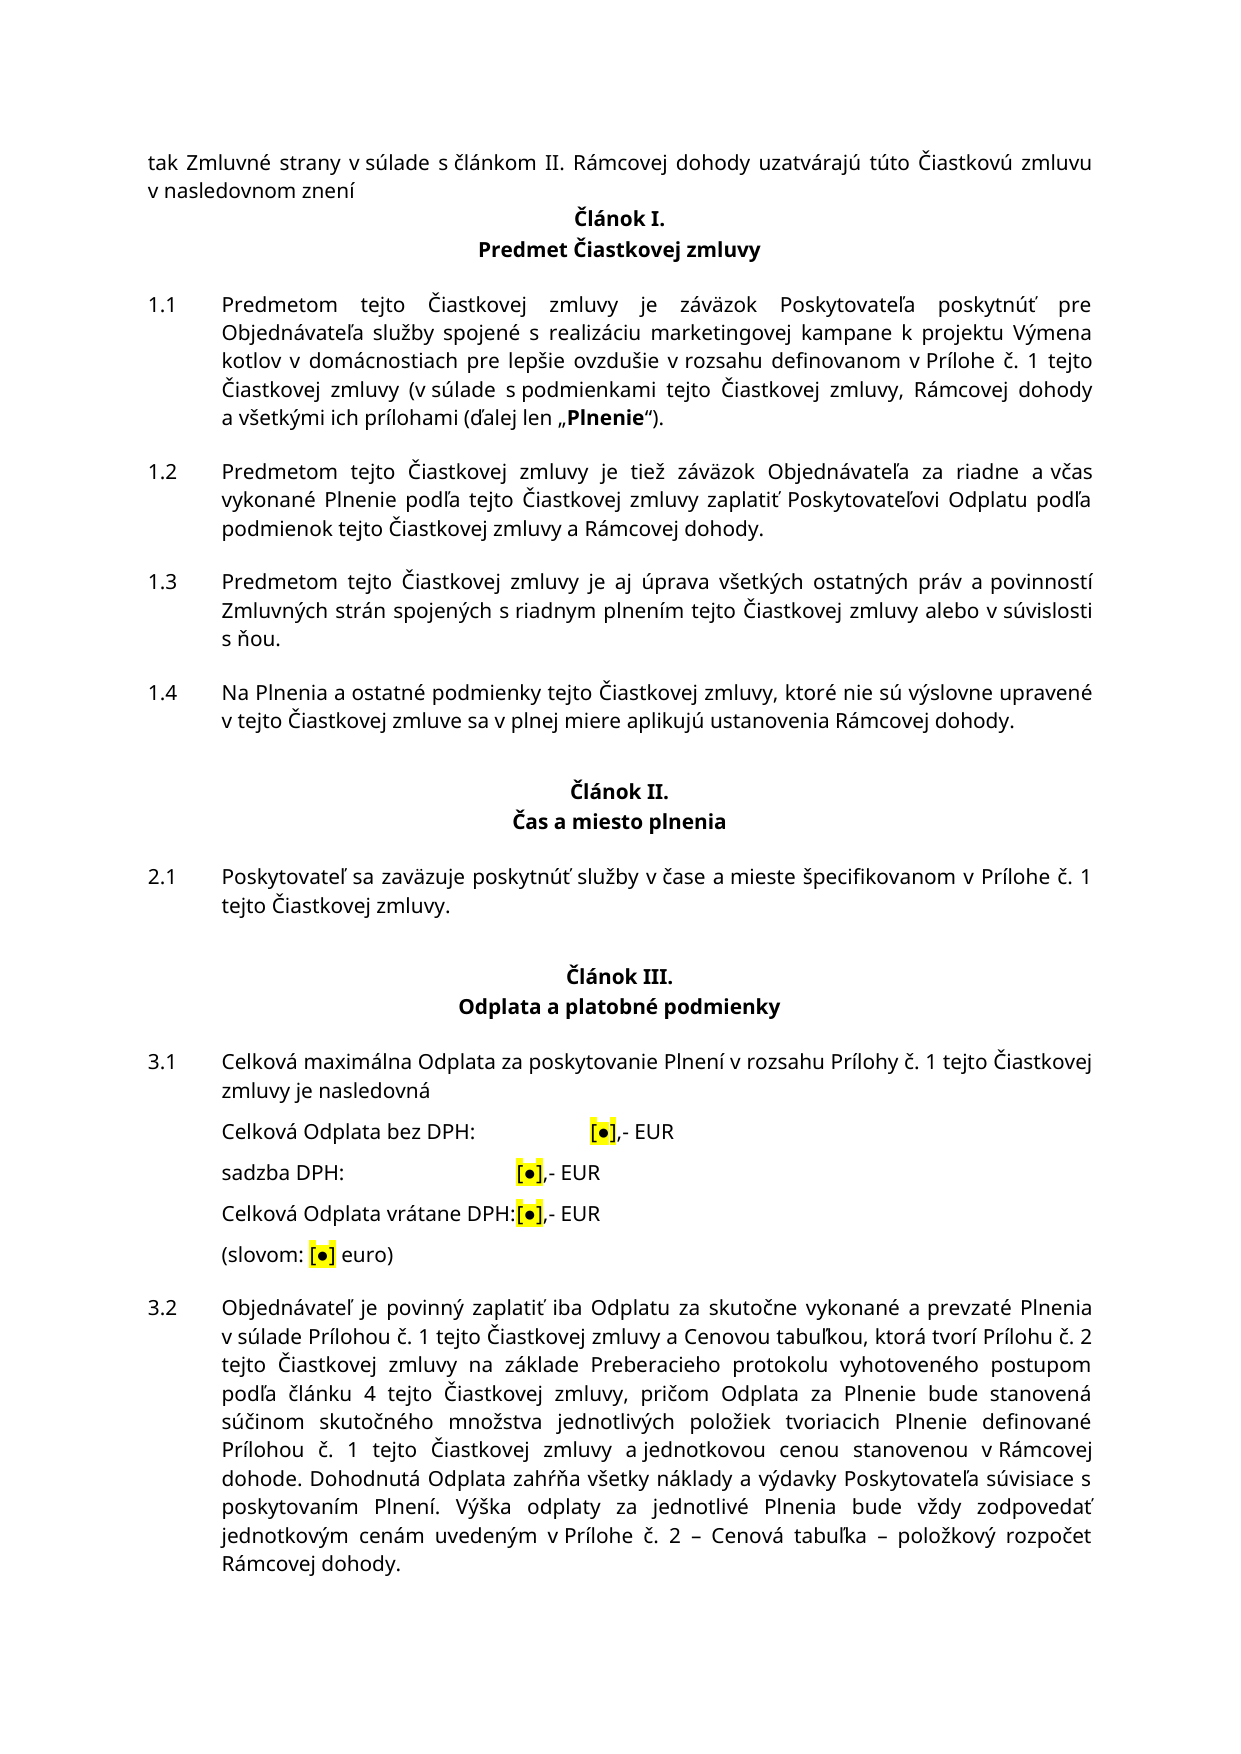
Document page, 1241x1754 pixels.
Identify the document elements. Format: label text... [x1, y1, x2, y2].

list Poskytovateľ sa zaväzuje poskytnúť služby v čase a mieste špecifikovanom v Prílohe č. 1 tejto Čiastkovej zmluvy. [148, 862, 1093, 919]
list Celková maximálna Odplata za poskytovanie Plnení v rozsahu Prílohy č. 1 tejto Čiastkovej zmluvy je nasledovná [148, 1047, 1093, 1104]
text tak Zmluvné strany v súlade s článkom II. Rámcovej dohody uzatvárajú túto Čiastkovú zmluvu v nasledovnom znení [148, 148, 1093, 204]
text (slovom: [●] euro) [336, 1240, 1093, 1268]
list Objednávateľ je povinný zaplatiť iba Odplatu za skutočne vykonané a prevzaté Plnenia v súlade Prílohou č. 1 tejto Čiastkovej zmluvy a Cenovou tabuľkou, ktorá tvorí Prílohu č. 2 tejto Čiastkovej zmluvy na základe Preberacieho protokolu vyhotoveného postupom podľa článku 4 tejto Čiastkovej zmluvy, pričom Odplata za Plnenie bude stanovená súčinom skutočného množstva jednotlivých položiek tvoriacich Plnenie definované Prílohou č. 1 tejto Čiastkovej zmluvy a jednotkovou cenou stanovenou v Rámcovej dohode. Dohodnutá Odplata zahŕňa všetky náklady a výdavky Poskytovateľa súvisiace s poskytovaním Plnení. Výška odplaty za jednotlivé Plnenia bude vždy zodpovedať jednotkovým cenám uvedeným v Prílohe č. 2 – Cenová tabuľka – položkový rozpočet Rámcovej dohody. [148, 1293, 1093, 1578]
text Odplata a platobné podmienky [148, 992, 1091, 1021]
text Celková Odplata bez DPH: [●],- EUR [616, 1117, 1093, 1145]
text Článok II. [148, 777, 1091, 806]
list Predmetom tejto Čiastkovej zmluvy je aj úprava všetkých ostatných práv a povinností Zmluvných strán spojených s riadnym plnením tejto Čiastkovej zmluvy alebo v súvislosti s ňou. [148, 567, 1093, 653]
list Predmetom tejto Čiastkovej zmluvy je tiež záväzok Objednávateľa za riadne a včas vykonané Plnenie podľa tejto Čiastkovej zmluvy zaplatiť Poskytovateľovi Odplatu podľa podmienok tejto Čiastkovej zmluvy a Rámcovej dohody. [148, 457, 1093, 542]
text sadzba DPH: [●],- EUR [221, 1158, 516, 1186]
text Článok III. [148, 962, 1091, 991]
text (slovom: [●] euro) [221, 1240, 309, 1268]
text sadzba DPH: [●],- EUR [543, 1158, 1093, 1186]
text Predmet Čiastkovej zmluvy [148, 235, 1091, 263]
text Celková Odplata vrátane DPH: [●],- EUR [221, 1199, 516, 1227]
text Celková Odplata bez DPH: [●],- EUR [221, 1117, 590, 1145]
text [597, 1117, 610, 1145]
text Článok I. [148, 204, 1091, 233]
text Celková Odplata vrátane DPH: [●],- EUR [543, 1199, 1093, 1227]
list Na Plnenia a ostatné podmienky tejto Čiastkovej zmluvy, ktoré nie sú výslovne upravené v tejto Čiastkovej zmluve sa v plnej miere aplikujú ustanovenia Rámcovej dohody. [148, 678, 1093, 734]
list Predmetom tejto Čiastkovej zmluvy je záväzok Poskytovateľa poskytnúť pre Objednávateľa služby spojené s realizáciu marketingovej kampane k projektu Výmena kotlov v domácnostiach pre lepšie ovzdušie v rozsahu definovanom v Prílohe č. 1 tejto Čiastkovej zmluvy (v súlade s podmienkami tejto Čiastkovej zmluvy, Rámcovej dohody a všetkými ich prílohami (ďalej len „Plnenie“). [148, 290, 1093, 432]
text Čas a miesto plnenia [148, 807, 1091, 836]
